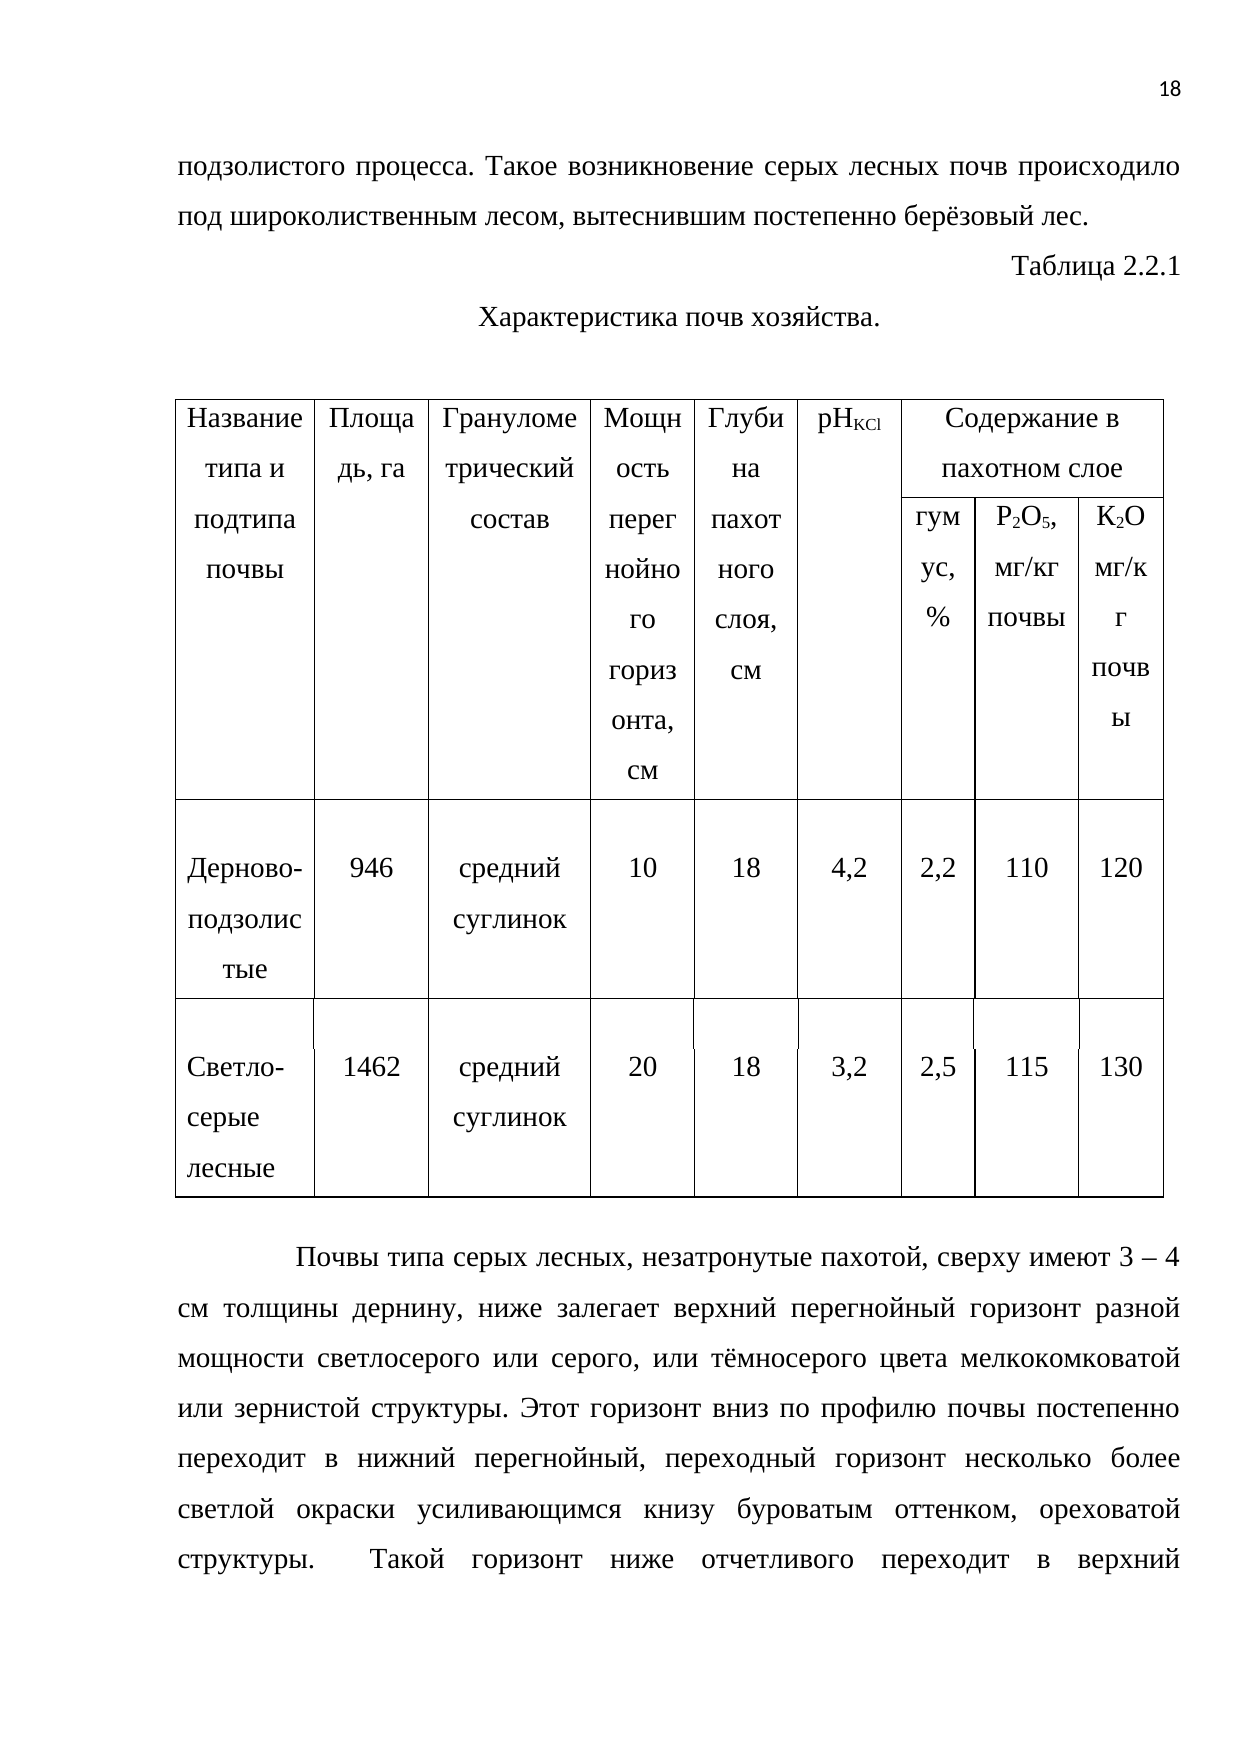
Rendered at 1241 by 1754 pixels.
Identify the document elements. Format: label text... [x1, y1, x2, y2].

text Характеристика почв хозяйства. [177, 299, 1181, 332]
table_cell [314, 999, 428, 1049]
table_cell [694, 999, 798, 1049]
table_cell 20 [591, 1049, 694, 1196]
table_cell 10 [591, 800, 694, 998]
table_cell 130 [1079, 1049, 1163, 1196]
table_header рНKCl [798, 400, 901, 799]
table_cell средний суглинок [429, 800, 590, 998]
table_header Мощность перегнойного горизонта, см [591, 400, 694, 799]
table_cell 110 [976, 800, 1078, 998]
table_cell [974, 999, 1079, 1049]
table_cell гумус, % [902, 498, 974, 799]
table_header Название типа и подтипа почвы [176, 400, 314, 799]
table_cell 2,5 [902, 1049, 974, 1196]
table_cell 2,2 [902, 800, 974, 998]
table_cell 18 [695, 1049, 797, 1196]
table_cell 3,2 [798, 1049, 901, 1196]
table_cell 1462 [315, 1049, 428, 1196]
table_cell 4,2 [798, 800, 901, 998]
table_cell Р2О5, мг/кг почвы [976, 498, 1078, 799]
table_cell средний суглинок [429, 1049, 590, 1196]
table_header Содержание в пахотном слое [902, 400, 1163, 497]
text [177, 1239, 1181, 1575]
table_cell 946 [315, 800, 428, 998]
text Таблица 2.2.1 [177, 248, 1181, 282]
table_cell [799, 999, 901, 1049]
table_header Гранулометрический состав [429, 400, 590, 799]
table_cell Дерново-подзолистые [176, 800, 314, 998]
table_cell 120 [1079, 800, 1163, 998]
table_cell [902, 999, 973, 1049]
table_cell К2О мг/кг почвы [1079, 498, 1163, 799]
table_header Глубина пахотного слоя, см [695, 400, 797, 799]
table_header Площадь, га [315, 400, 428, 799]
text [177, 148, 1181, 232]
table_cell [176, 999, 313, 1049]
table_cell Светло-серые лесные [176, 1049, 314, 1196]
table_cell 18 [695, 800, 797, 998]
table_cell [429, 999, 590, 1049]
table_cell 115 [976, 1049, 1078, 1196]
table_cell [591, 999, 693, 1049]
table_cell [1080, 999, 1163, 1049]
